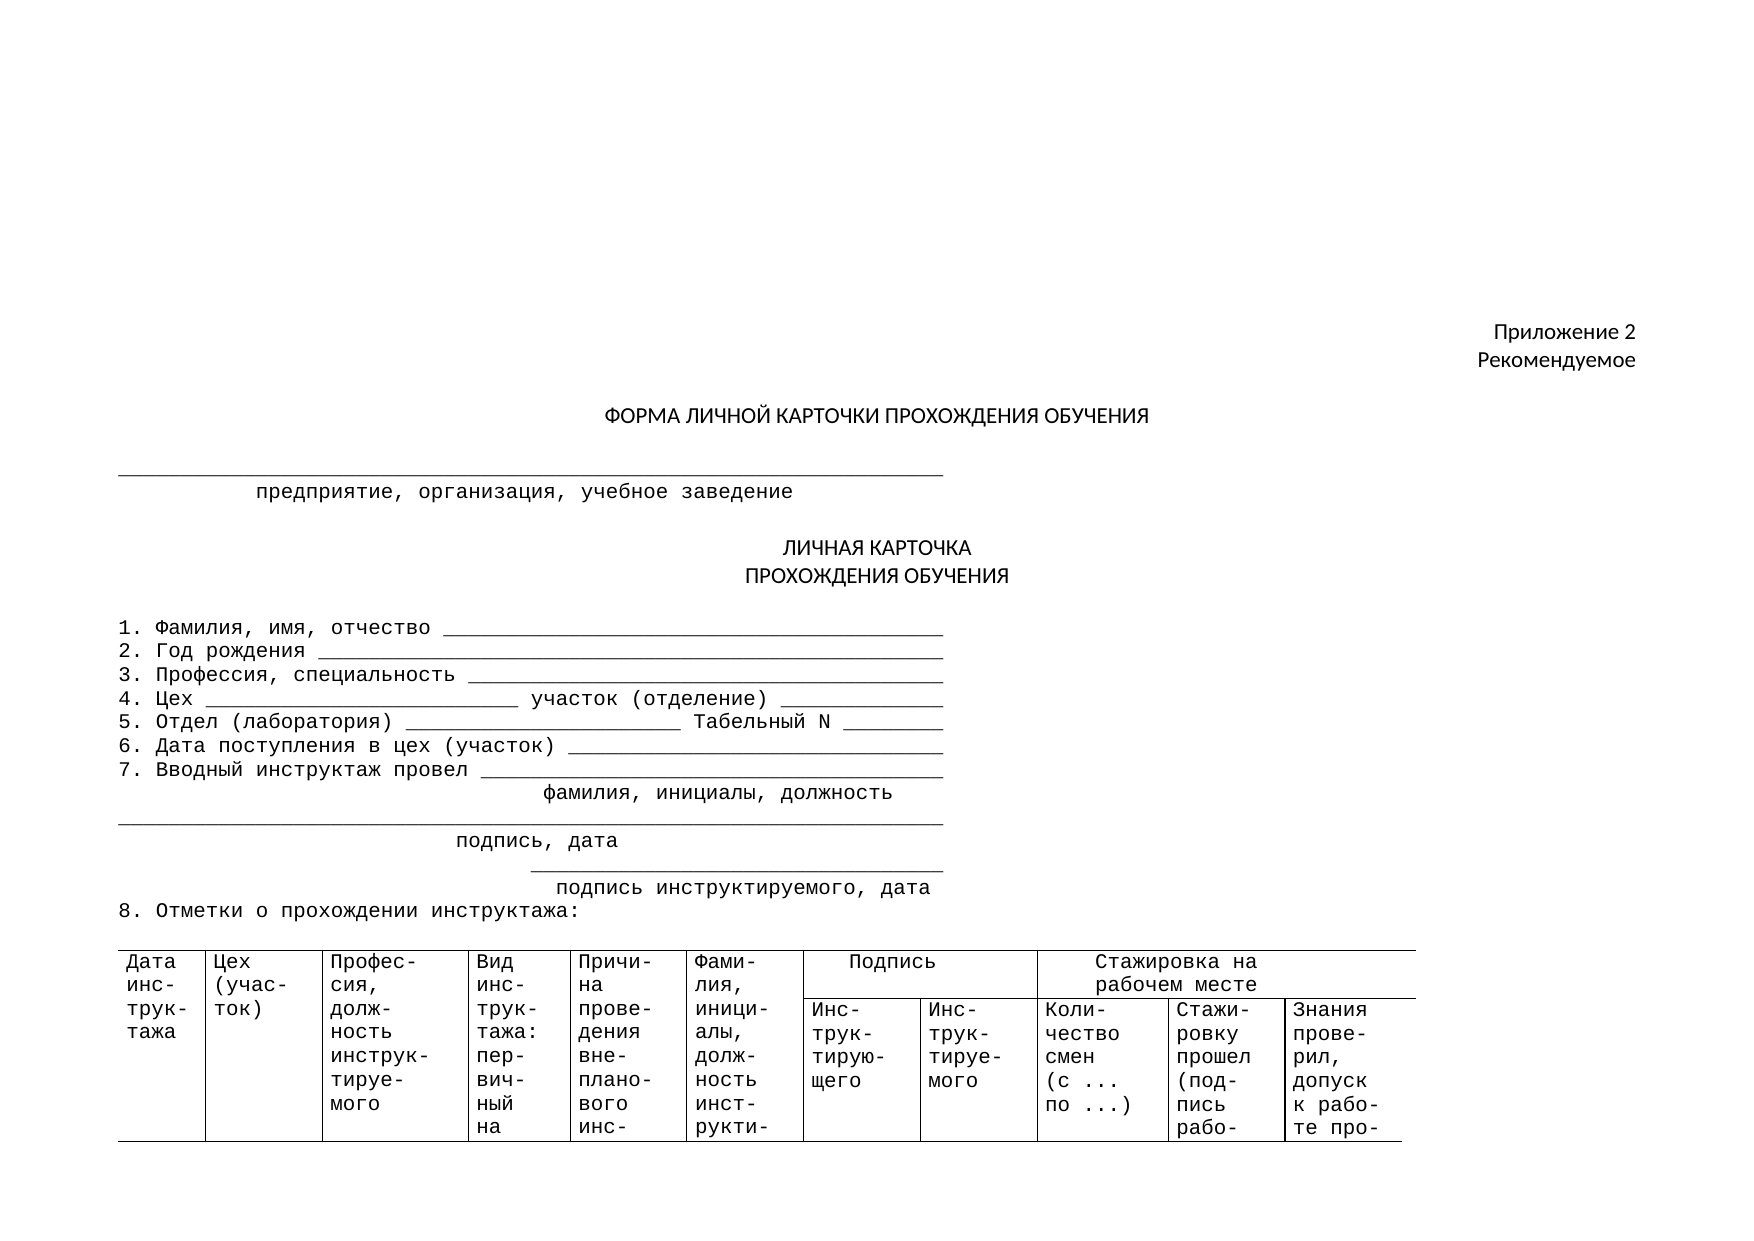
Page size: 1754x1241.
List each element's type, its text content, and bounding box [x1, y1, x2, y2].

text ПРОХОЖДЕНИЯ ОБУЧЕНИЯ [118, 561, 1636, 589]
text ЛИЧНАЯ КАРТОЧКА [118, 533, 1636, 561]
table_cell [804, 999, 920, 1141]
text 7. Вводный инструктаж провел _____________________________________ [118, 759, 1636, 782]
text 1. Фамилия, имя, отчество ________________________________________ [118, 617, 1636, 640]
text фамилия, инициалы, должность [118, 782, 1636, 806]
text ФОРМА ЛИЧНОЙ КАРТОЧКИ ПРОХОЖДЕНИЯ ОБУЧЕНИЯ [118, 401, 1636, 429]
text подпись инструктируемого, дата [118, 877, 1636, 901]
text Приложение 2 [118, 317, 1636, 345]
text 4. Цех _________________________ участок (отделение) _____________ [118, 688, 1636, 711]
text предприятие, организация, учебное заведение [118, 481, 1636, 505]
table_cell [1038, 999, 1168, 1141]
text _________________________________ [118, 853, 1636, 877]
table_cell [921, 999, 1037, 1141]
table_header Подпись [804, 951, 1037, 998]
text 3. Профессия, специальность ______________________________________ [118, 664, 1636, 688]
text 6. Дата поступления в цех (участок) ______________________________ [118, 735, 1636, 759]
table_header Вид инс- трук- тажа: пер- вич- ный на рабо- чем мес- те, пов- тор- ный, вне- пла- новый [469, 951, 570, 1141]
text 8. Отметки о прохождении инструктажа: [118, 901, 1636, 924]
text Рекомендуемое [118, 345, 1636, 373]
text подпись, дата [118, 829, 1636, 853]
text 5. Отдел (лаборатория) ______________________ Табельный N ________ [118, 711, 1636, 735]
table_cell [1286, 999, 1402, 1141]
text __________________________________________________________________ [118, 806, 1636, 829]
table_header Причи- на прове- дения вне- плано- вого инс- трук- тажа [571, 951, 686, 1141]
table_header Фами- лия, иници- алы, долж- ность инст- рукти- рую- щего, допус- каю- щего [687, 951, 803, 1141]
text __________________________________________________________________ [118, 457, 1636, 481]
table_header Стажировка на рабочем месте [1038, 951, 1416, 998]
text 2. Год рождения __________________________________________________ [118, 640, 1636, 664]
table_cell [1169, 999, 1284, 1141]
table_header Профес- сия, долж- ность инструк- тируе- мого [323, 951, 468, 1141]
table_header Дата инс- трук- тажа [118, 951, 205, 1141]
table_header Цех (учас- ток) [206, 951, 322, 1141]
